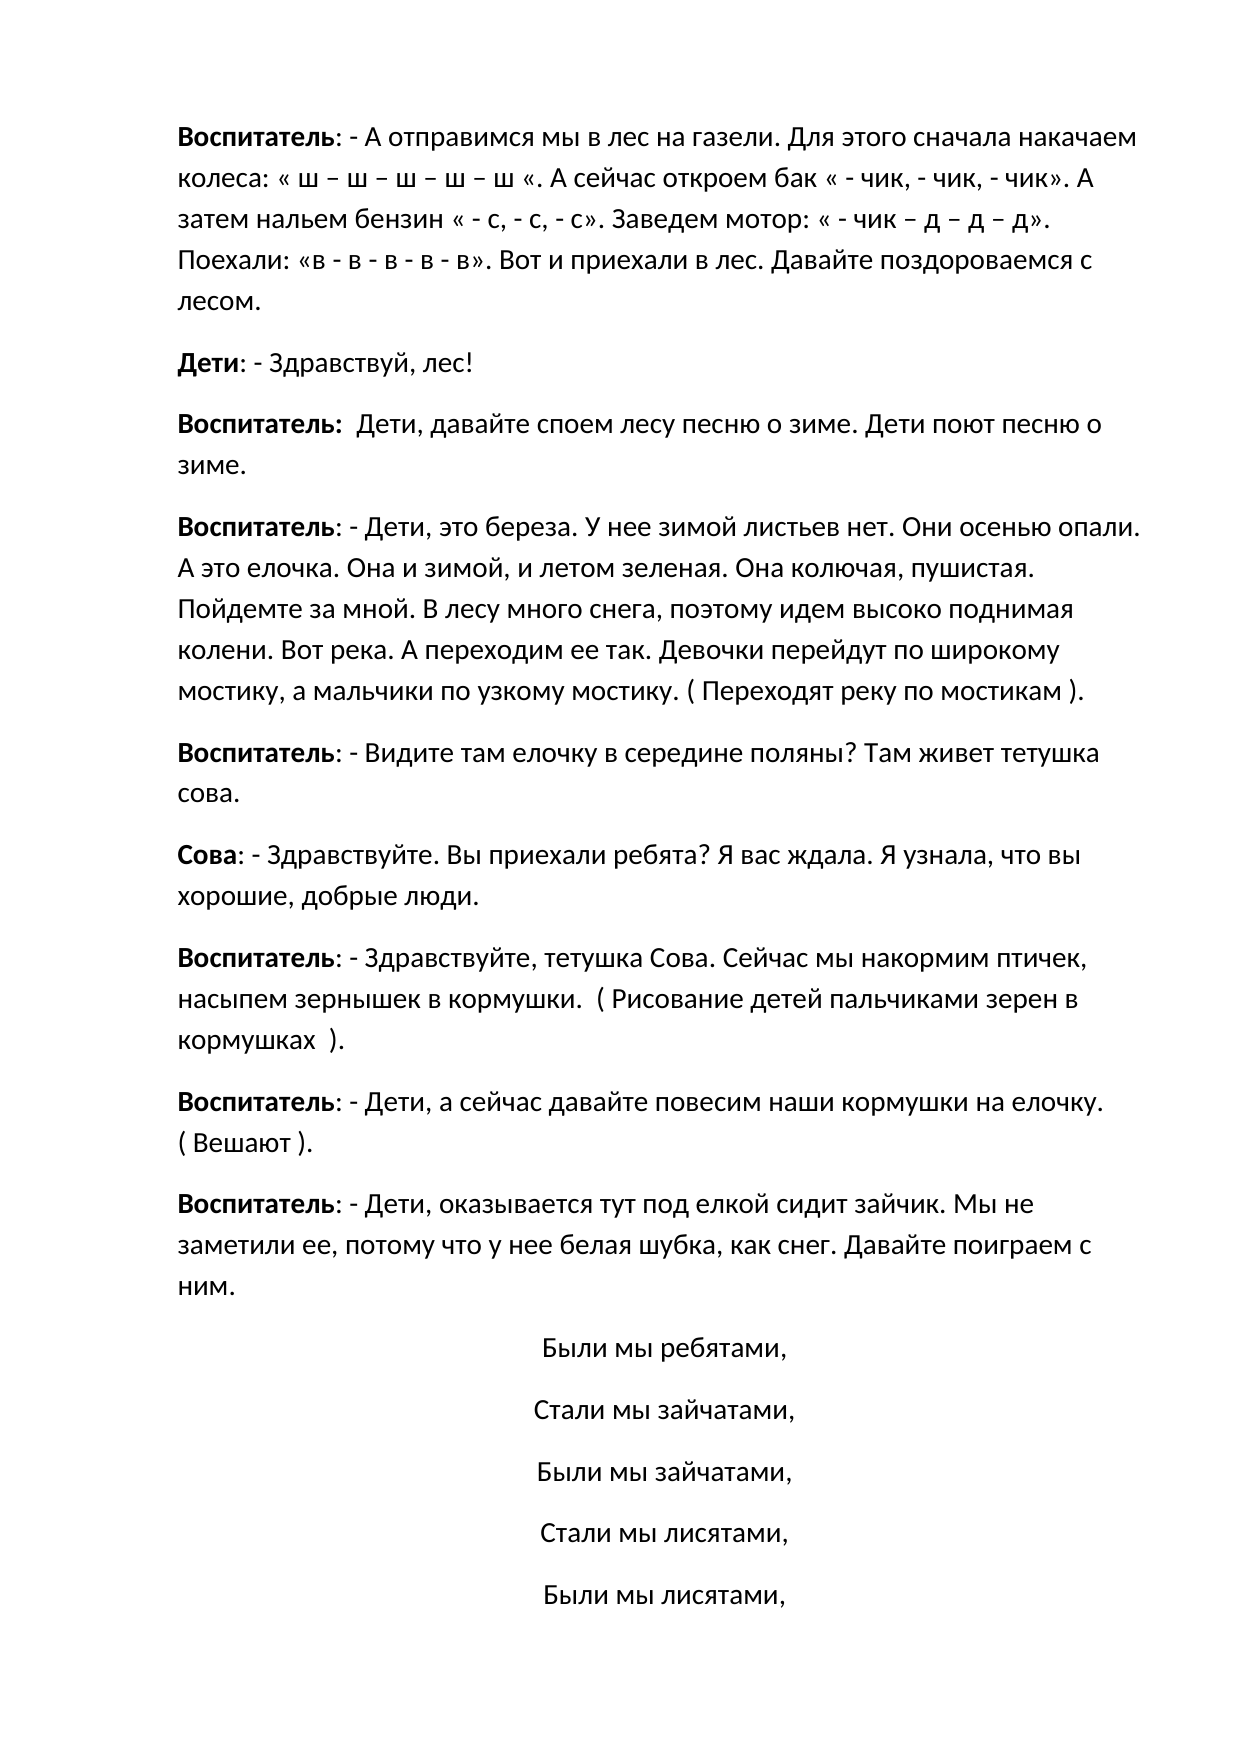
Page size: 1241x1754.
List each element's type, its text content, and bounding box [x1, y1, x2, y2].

text Воспитатель: - Дети, это береза. У нее зимой листьев нет. Они осенью опали. А это елочка. Она и зимой, и летом зеленая. Она колючая, пушистая. Пойдемте за мной. В лесу много снега, поэтому идем высоко поднимая колени. Вот река. А переходим ее так. Девочки перейдут по широкому мостику, а мальчики по узкому мостику. ( Переходят реку по мостикам ). [177, 508, 1152, 707]
text Стали мы зайчатами, [177, 1391, 1152, 1426]
text Воспитатель: Дети, давайте споем лесу песню о зиме. Дети поют песню о зиме. [177, 405, 1152, 482]
text Были мы зайчатами, [177, 1453, 1152, 1488]
text Были мы лисятами, [177, 1576, 1152, 1612]
text Воспитатель: - Дети, оказывается тут под елкой сидит зайчик. Мы не заметили ее, потому что у нее белая шубка, как снег. Давайте поиграем с ним. [177, 1185, 1152, 1303]
text Воспитатель: - Дети, а сейчас давайте повесим наши кормушки на елочку. ( Вешают ). [177, 1083, 1152, 1159]
text Воспитатель: - А отправимся мы в лес на газели. Для этого сначала накачаем колеса: « ш – ш – ш – ш – ш «. А сейчас откроем бак « - чик, - чик, - чик». А затем нальем бензин « - с, - с, - с». Заведем мотор: « - чик – д – д – д». Поехали: «в - в - в - в - в». Вот и приехали в лес. Давайте поздороваемся с лесом. [177, 118, 1152, 317]
text Стали мы лисятами, [177, 1514, 1152, 1550]
text Воспитатель: - Видите там елочку в середине поляны? Там живет тетушка сова. [177, 734, 1152, 810]
text Воспитатель: - Здравствуйте, тетушка Сова. Сейчас мы накормим птичек, насыпем зернышек в кормушки. ( Рисование детей пальчиками зерен в кормушках ). [177, 939, 1152, 1057]
text Сова: - Здравствуйте. Вы приехали ребята? Я вас ждала. Я узнала, что вы хорошие, добрые люди. [177, 836, 1152, 913]
text Дети: - Здравствуй, лес! [177, 344, 1152, 379]
text Были мы ребятами, [177, 1329, 1152, 1365]
